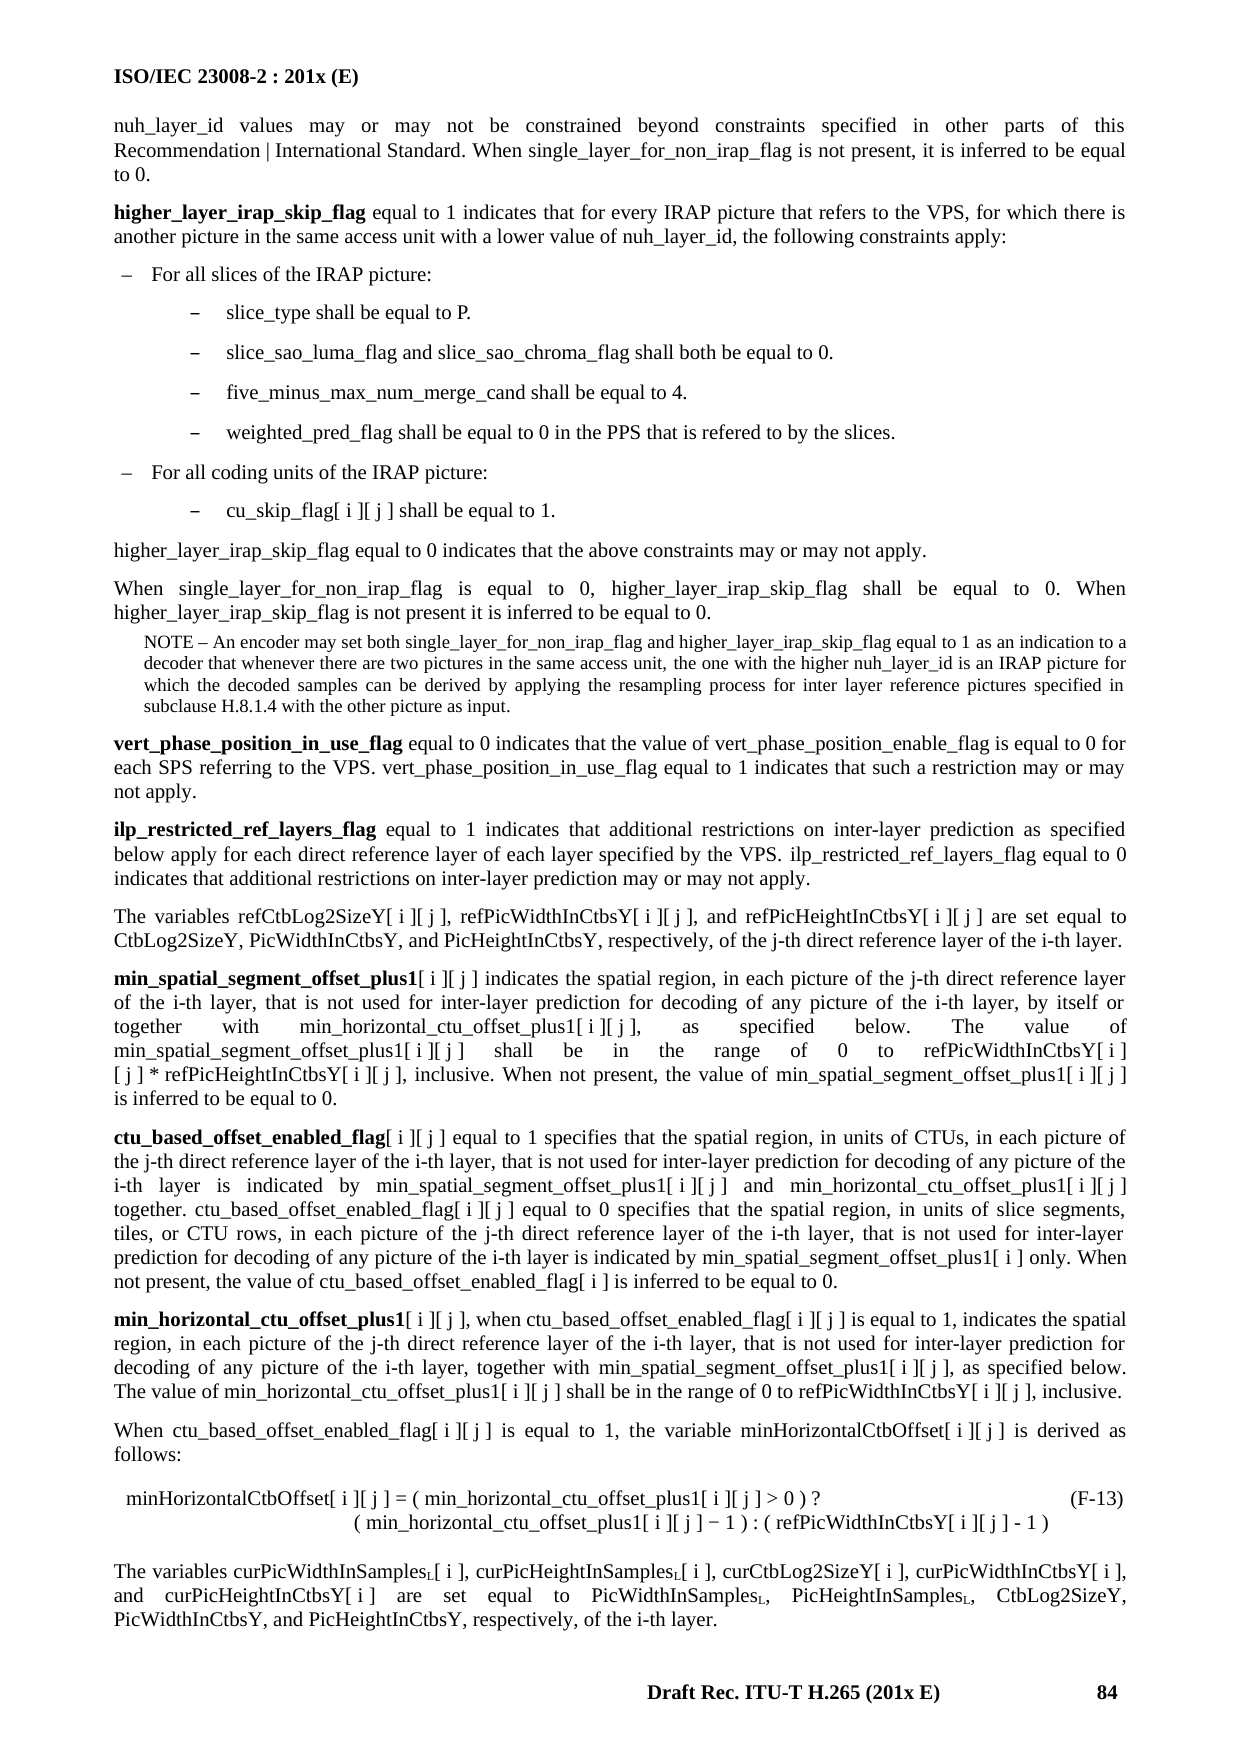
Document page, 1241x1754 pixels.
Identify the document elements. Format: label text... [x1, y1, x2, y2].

text minHorizontalCtbOffset[ i ][ j ] = ( min_horizontal_ctu_offset_plus1[ i ][ j ] > 0 ) ? (F-14) ( min_horizontal_ctu_offset_plus1[ i ][ j ] − 1 ) : ( refPicWidthInCtbsY[ i ][ j ] - 1 ) [126, 1486, 1127, 1534]
text – For all slices of the IRAP picture: [121, 262, 1127, 286]
text higher_layer_irap_skip_flag equal to 1 indicates that for every IRAP picture that refers to the VPS, for which there is another picture in the same access unit with a lower value of nuh_layer_id, the following constraints apply: [113, 200, 1127, 248]
text – For all coding units of the IRAP picture: [121, 460, 1127, 484]
text The variables curPicWidthInSamplesL[ i ], curPicHeightInSamplesL[ i ], curCtbLog2SizeY[ i ], curPicWidthInCtbsY[ i ], and curPicHeightInCtbsY[ i ] are set equal to PicWidthInSamplesL, PicHeightInSamplesL, CtbLog2SizeY, PicWidthInCtbsY, and PicHeightInCtbsY, respectively, of the i-th layer. [113, 1559, 1127, 1631]
list five_minus_max_num_merge_cand shall be equal to 4. [188, 380, 1127, 406]
text higher_layer_irap_skip_flag equal to 0 indicates that the above constraints may or may not apply. [113, 538, 1127, 562]
text min_horizontal_ctu_offset_plus1[ i ][ j ], when ctu_based_offset_enabled_flag[ i ][ j ] is equal to 1, indicates the spatial region, in each picture of the j-th direct reference layer of the i-th layer, that is not used for inter-layer prediction for decoding of any picture of the i-th layer, together with min_spatial_segment_offset_plus1[ i ][ j ], as specified below. The value of min_horizontal_ctu_offset_plus1[ i ][ j ] shall be in the range of 0 to refPicWidthInCtbsY[ i ][ j ], inclusive. [113, 1307, 1127, 1403]
text ilp_restricted_ref_layers_flag equal to 1 indicates that additional restrictions on inter-layer prediction as specified below apply for each direct reference layer of each layer specified by the VPS. ilp_restricted_ref_layers_flag equal to 0 indicates that additional restrictions on inter-layer prediction may or may not apply. [113, 817, 1127, 889]
text When single_layer_for_non_irap_flag is equal to 0, higher_layer_irap_skip_flag shall be equal to 0. When higher_layer_irap_skip_flag is not present it is inferred to be equal to 0. [113, 576, 1127, 624]
text ctu_based_offset_enabled_flag[ i ][ j ] equal to 1 specifies that the spatial region, in units of CTUs, in each picture of the j-th direct reference layer of the i-th layer, that is not used for inter-layer prediction for decoding of any picture of the i-th layer is indicated by min_spatial_segment_offset_plus1[ i ][ j ] and min_horizontal_ctu_offset_plus1[ i ][ j ] together. ctu_based_offset_enabled_flag[ i ][ j ] equal to 0 specifies that the spatial region, in units of slice segments, tiles, or CTU rows, in each picture of the j-th direct reference layer of the i-th layer, that is not used for inter-layer prediction for decoding of any picture of the i-th layer is indicated by min_spatial_segment_offset_plus1[ i ] only. When not present, the value of ctu_based_offset_enabled_flag[ i ] is inferred to be equal to 0. [113, 1124, 1127, 1293]
list weighted_pred_flag shall be equal to 0 in the PPS that is refered to by the slices. [188, 420, 1127, 446]
list slice_sao_luma_flag and slice_sao_chroma_flag shall both be equal to 0. [188, 340, 1127, 366]
text NOTE – An encoder may set both single_layer_for_non_irap_flag and higher_layer_irap_skip_flag equal to 1 as an indication to a decoder that whenever there are two pictures in the same access unit, the one with the higher nuh_layer_id is an IRAP picture for which the decoded samples can be derived by applying the resampling process for inter layer reference pictures specified in subclause H.8.1.4 with the other picture as input. [143, 631, 1127, 717]
list cu_skip_flag[ i ][ j ] shall be equal to 1. [188, 498, 1127, 524]
text min_spatial_segment_offset_plus1[ i ][ j ] indicates the spatial region, in each picture of the j-th direct reference layer of the i-th layer, that is not used for inter-layer prediction for decoding of any picture of the i-th layer, by itself or together with min_horizontal_ctu_offset_plus1[ i ][ j ], as specified below. The value of min_spatial_segment_offset_plus1[ i ][ j ] shall be in the range of 0 to refPicWidthInCtbsY[ i ][ j ] * refPicHeightInCtbsY[ i ][ j ], inclusive. When not present, the value of min_spatial_segment_offset_plus1[ i ][ j ] is inferred to be equal to 0. [113, 966, 1127, 1110]
text When ctu_based_offset_enabled_flag[ i ][ j ] is equal to 1, the variable minHorizontalCtbOffset[ i ][ j ] is derived as follows: [113, 1418, 1127, 1466]
text vert_phase_position_in_use_flag equal to 0 indicates that the value of vert_phase_position_enable_flag is equal to 0 for each SPS referring to the VPS. vert_phase_position_in_use_flag equal to 1 indicates that such a restriction may or may not apply. [113, 731, 1127, 803]
list slice_type shall be equal to P. [188, 300, 1127, 326]
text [113, 113, 1127, 186]
text The variables refCtbLog2SizeY[ i ][ j ], refPicWidthInCtbsY[ i ][ j ], and refPicHeightInCtbsY[ i ][ j ] are set equal to CtbLog2SizeY, PicWidthInCtbsY, and PicHeightInCtbsY, respectively, of the j-th direct reference layer of the i-th layer. [113, 904, 1127, 952]
